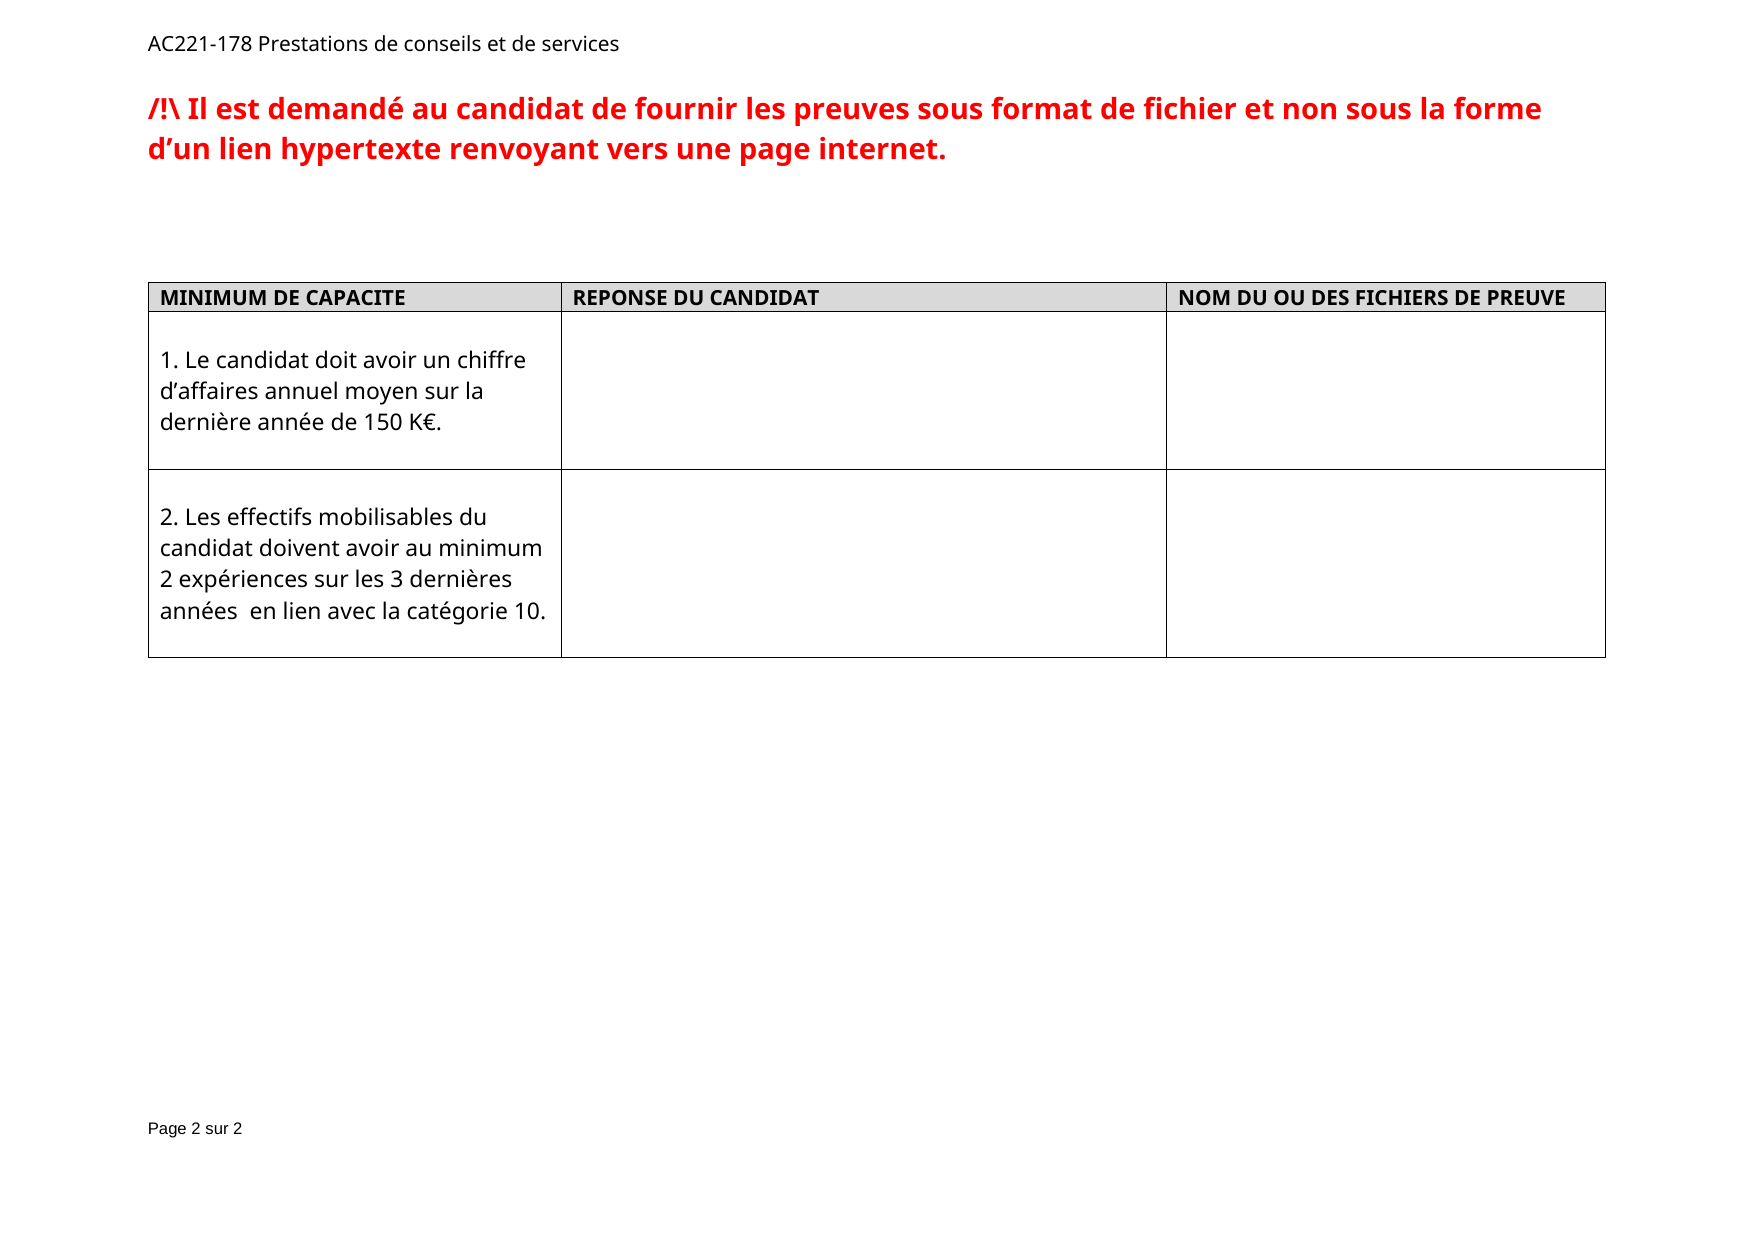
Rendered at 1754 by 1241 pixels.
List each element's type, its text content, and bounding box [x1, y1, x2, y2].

table_cell [562, 312, 1166, 468]
table_header MINIMUM DE CAPACITE [149, 283, 561, 311]
text /!\ Il est demandé au candidat de fournir les preuves sous format de fichier et non sous la forme d’un lien hypertexte renvoyant vers une page internet. [148, 89, 1606, 168]
table_header NOM DU OU DES FICHIERS DE PREUVE [1167, 283, 1605, 311]
table_cell [1167, 470, 1605, 657]
table_cell 2. Les effectifs mobilisables du candidat doivent avoir au minimum 2 expériences sur les 3 dernières années en lien avec la catégorie 10. [149, 470, 561, 657]
table_cell 1. Le candidat doit avoir un chiffre d’affaires annuel moyen sur la dernière année de 150 K€. [149, 312, 561, 468]
table_cell [1167, 312, 1605, 468]
table_header REPONSE DU CANDIDAT [562, 283, 1166, 311]
table_cell [562, 470, 1166, 657]
